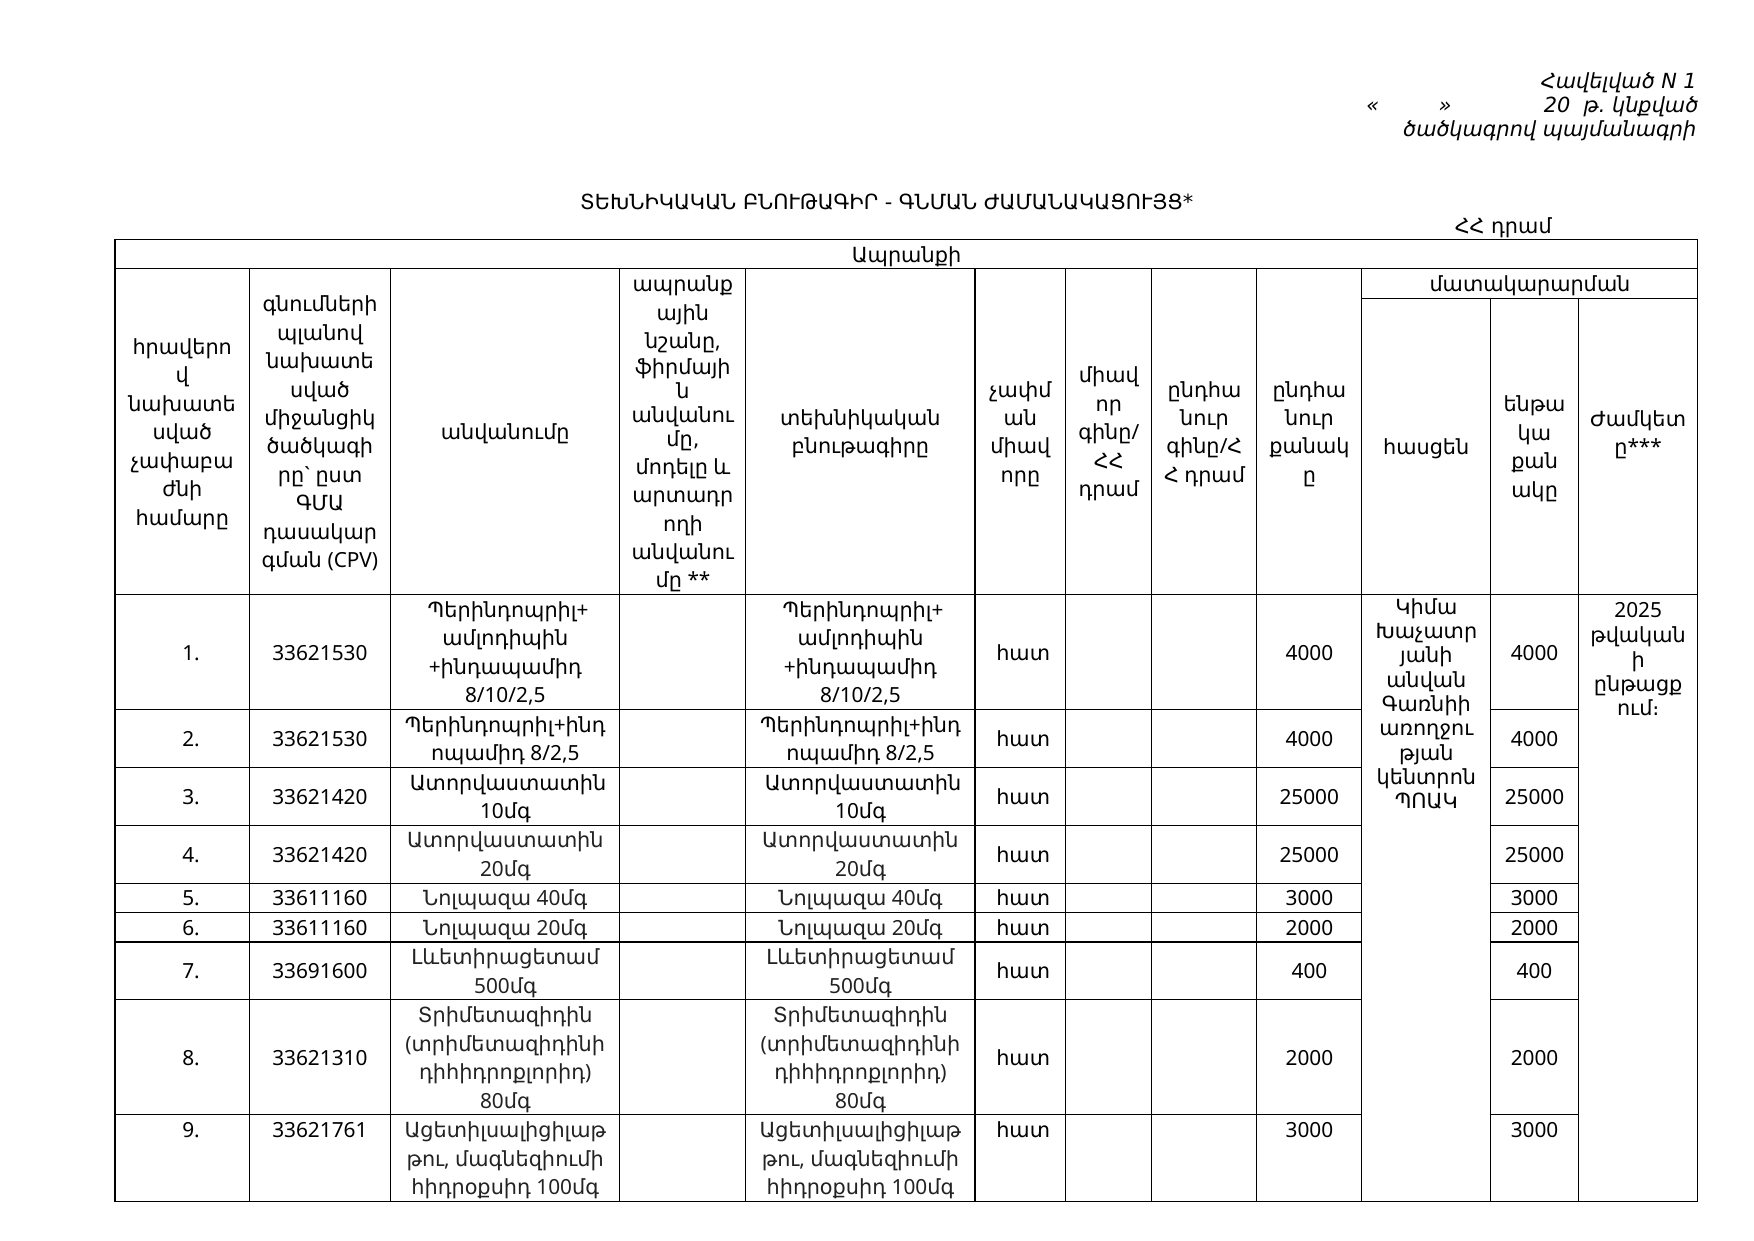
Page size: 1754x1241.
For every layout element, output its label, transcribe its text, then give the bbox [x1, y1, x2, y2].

table_cell 400 [1257, 943, 1361, 999]
table_cell [116, 1000, 249, 1114]
table_cell Պերինդոպրիլ+ ամլոդիպին +ինդապամիդ 8/10/2,5 [746, 595, 974, 709]
table_cell [620, 710, 745, 767]
table_cell Ատորվաստատին 20մգ [746, 826, 974, 882]
table_cell [620, 1000, 745, 1114]
table_cell [620, 913, 745, 941]
table_cell [116, 913, 249, 941]
table_cell 33621420 [250, 768, 390, 824]
table_cell հատ [976, 826, 1065, 882]
table_cell 2000 [1257, 1000, 1361, 1114]
table_cell Տրիմետազիդին (տրիմետազիդինի դիհիդրոքլորիդ) 80մգ [391, 1000, 619, 1114]
table_cell [1152, 884, 1256, 912]
table_cell 25000 [1257, 826, 1361, 882]
table_cell [1152, 913, 1256, 941]
table_cell Լևետիրացետամ 500մգ [746, 943, 974, 999]
table_cell 25000 [1491, 826, 1578, 882]
table_cell [620, 884, 745, 912]
table_cell Կիմա Խաչատրյանի անվան Գառնիի առողջության կենտրոն ՊՈԱԿ [1362, 595, 1490, 1201]
table_cell 33621420 [250, 826, 390, 882]
table_cell հատ [976, 913, 1065, 941]
table_cell [1066, 913, 1151, 941]
table_cell հասցեն [1362, 299, 1490, 594]
table_cell Ացետիլսալիցիլաթթու, մագնեզիումի հիդրօքսիդ 100մգ [746, 1115, 974, 1201]
table_cell ապրանքային նշանը, ֆիրմային անվանումը, մոդելը և արտադրողի անվանումը ** [620, 269, 745, 594]
table_cell Նոլպազա 40մգ [746, 884, 974, 912]
table_cell Նոլպազա 20մգ [746, 913, 974, 941]
table_cell Ացետիլսալիցիլաթթու, մագնեզիումի հիդրօքսիդ 100մգ [391, 1115, 619, 1201]
table_cell Նոլպազա 20մգ [391, 913, 619, 941]
table_cell [1066, 768, 1151, 824]
table_cell Տրիմետազիդին (տրիմետազիդինի դիհիդրոքլորիդ) 80մգ [746, 1000, 974, 1114]
table_cell [1066, 943, 1151, 999]
table_cell տեխնիկական բնութագիրը [746, 269, 974, 594]
table_cell հատ [976, 595, 1065, 709]
table_cell 2000 [1491, 913, 1578, 941]
table_cell անվանումը [391, 269, 619, 594]
table_cell Նոլպազա 40մգ [391, 884, 619, 912]
table_cell Ատորվաստատին 10մգ [391, 768, 619, 824]
table_cell [1152, 1115, 1256, 1201]
table_cell [1152, 826, 1256, 882]
table_cell հրավերով նախատեսված չափաբաժնի համարը [116, 269, 249, 594]
table_cell 25000 [1491, 768, 1578, 824]
table_cell [116, 943, 249, 999]
table_cell [1152, 1000, 1256, 1114]
table_cell 2025 թվականի ընթացքում։ [1579, 595, 1697, 1201]
table_cell 2000 [1491, 1000, 1578, 1114]
table_cell [620, 826, 745, 882]
table_cell 4000 [1491, 710, 1578, 767]
table_cell Պերինդոպրիլ+ ամլոդիպին +ինդապամիդ 8/10/2,5 [391, 595, 619, 709]
table_cell ընդհանուր քանակը [1257, 269, 1361, 594]
table_cell [1152, 595, 1256, 709]
table_cell [1066, 710, 1151, 767]
table_cell Լևետիրացետամ 500մգ [391, 943, 619, 999]
table_cell 3000 [1491, 1115, 1578, 1201]
table_cell Ժամկետը*** [1579, 299, 1697, 594]
table_cell 33611160 [250, 884, 390, 912]
table_cell հատ [976, 1000, 1065, 1114]
table_cell [1152, 710, 1256, 767]
text ՏԵԽՆԻԿԱԿԱՆ ԲՆՈՒԹԱԳԻՐ - ԳՆՄԱՆ ԺԱՄԱՆԱԿԱՑՈՒՅՑ* [75, 190, 1698, 214]
table_cell [620, 943, 745, 999]
table_cell 3000 [1491, 884, 1578, 912]
table_cell Պերինդոպրիլ+ինդոպամիդ 8/2,5 [746, 710, 974, 767]
text Հավելված N 1 [75, 69, 1698, 93]
table_cell 33621310 [250, 1000, 390, 1114]
table_cell [1066, 1000, 1151, 1114]
table_cell 2000 [1257, 913, 1361, 941]
table_cell հատ [976, 884, 1065, 912]
text ՀՀ դրամ [75, 214, 1698, 239]
table_cell 25000 [1257, 768, 1361, 824]
table_cell հատ [976, 943, 1065, 999]
table_cell 3000 [1257, 884, 1361, 912]
table_cell Ատորվաստատին 10մգ [746, 768, 974, 824]
table_cell 33621761 [250, 1115, 390, 1201]
table_cell [1152, 768, 1256, 824]
table_cell հատ [976, 768, 1065, 824]
table_cell գնումների պլանով նախատեսված միջանցիկ ծածկագիրը` ըստ ԳՄԱ դասակարգման (CPV) [250, 269, 390, 594]
table_cell [620, 1115, 745, 1201]
table_cell Պերինդոպրիլ+ինդոպամիդ 8/2,5 [391, 710, 619, 767]
table_cell [1066, 1115, 1151, 1201]
table_cell [116, 768, 249, 824]
table_cell [1066, 884, 1151, 912]
table_cell մատակարարման [1362, 269, 1697, 298]
table_cell 33621530 [250, 595, 390, 709]
table_cell [1152, 943, 1256, 999]
table_header Ապրանքի [116, 240, 1697, 268]
table_cell 33621530 [250, 710, 390, 767]
table_cell 33691600 [250, 943, 390, 999]
table_cell 4000 [1257, 710, 1361, 767]
table_cell [116, 884, 249, 912]
table_cell [620, 768, 745, 824]
table_cell 4000 [1257, 595, 1361, 709]
table_cell միավոր գինը/ՀՀ դրամ [1066, 269, 1151, 594]
table_cell չափման միավորը [976, 269, 1065, 594]
table_cell 33611160 [250, 913, 390, 941]
table_cell 4000 [1491, 595, 1578, 709]
table_cell հատ [976, 710, 1065, 767]
text « » 20 թ. կնքված [75, 93, 1698, 117]
table_cell [116, 826, 249, 882]
table_cell [620, 595, 745, 709]
table_cell ընդհանուր գինը/ՀՀ դրամ [1152, 269, 1256, 594]
table_cell [116, 1115, 249, 1201]
table_cell [116, 710, 249, 767]
table_cell 400 [1491, 943, 1578, 999]
table_cell [1066, 826, 1151, 882]
table_cell [116, 595, 249, 709]
table_cell 3000 [1257, 1115, 1361, 1201]
table_cell հատ [976, 1115, 1065, 1201]
text ծածկագրով պայմանագրի [75, 117, 1698, 142]
table_cell [1066, 595, 1151, 709]
table_cell Ատորվաստատին 20մգ [391, 826, 619, 882]
table_cell ենթակա քանակը [1491, 299, 1578, 594]
